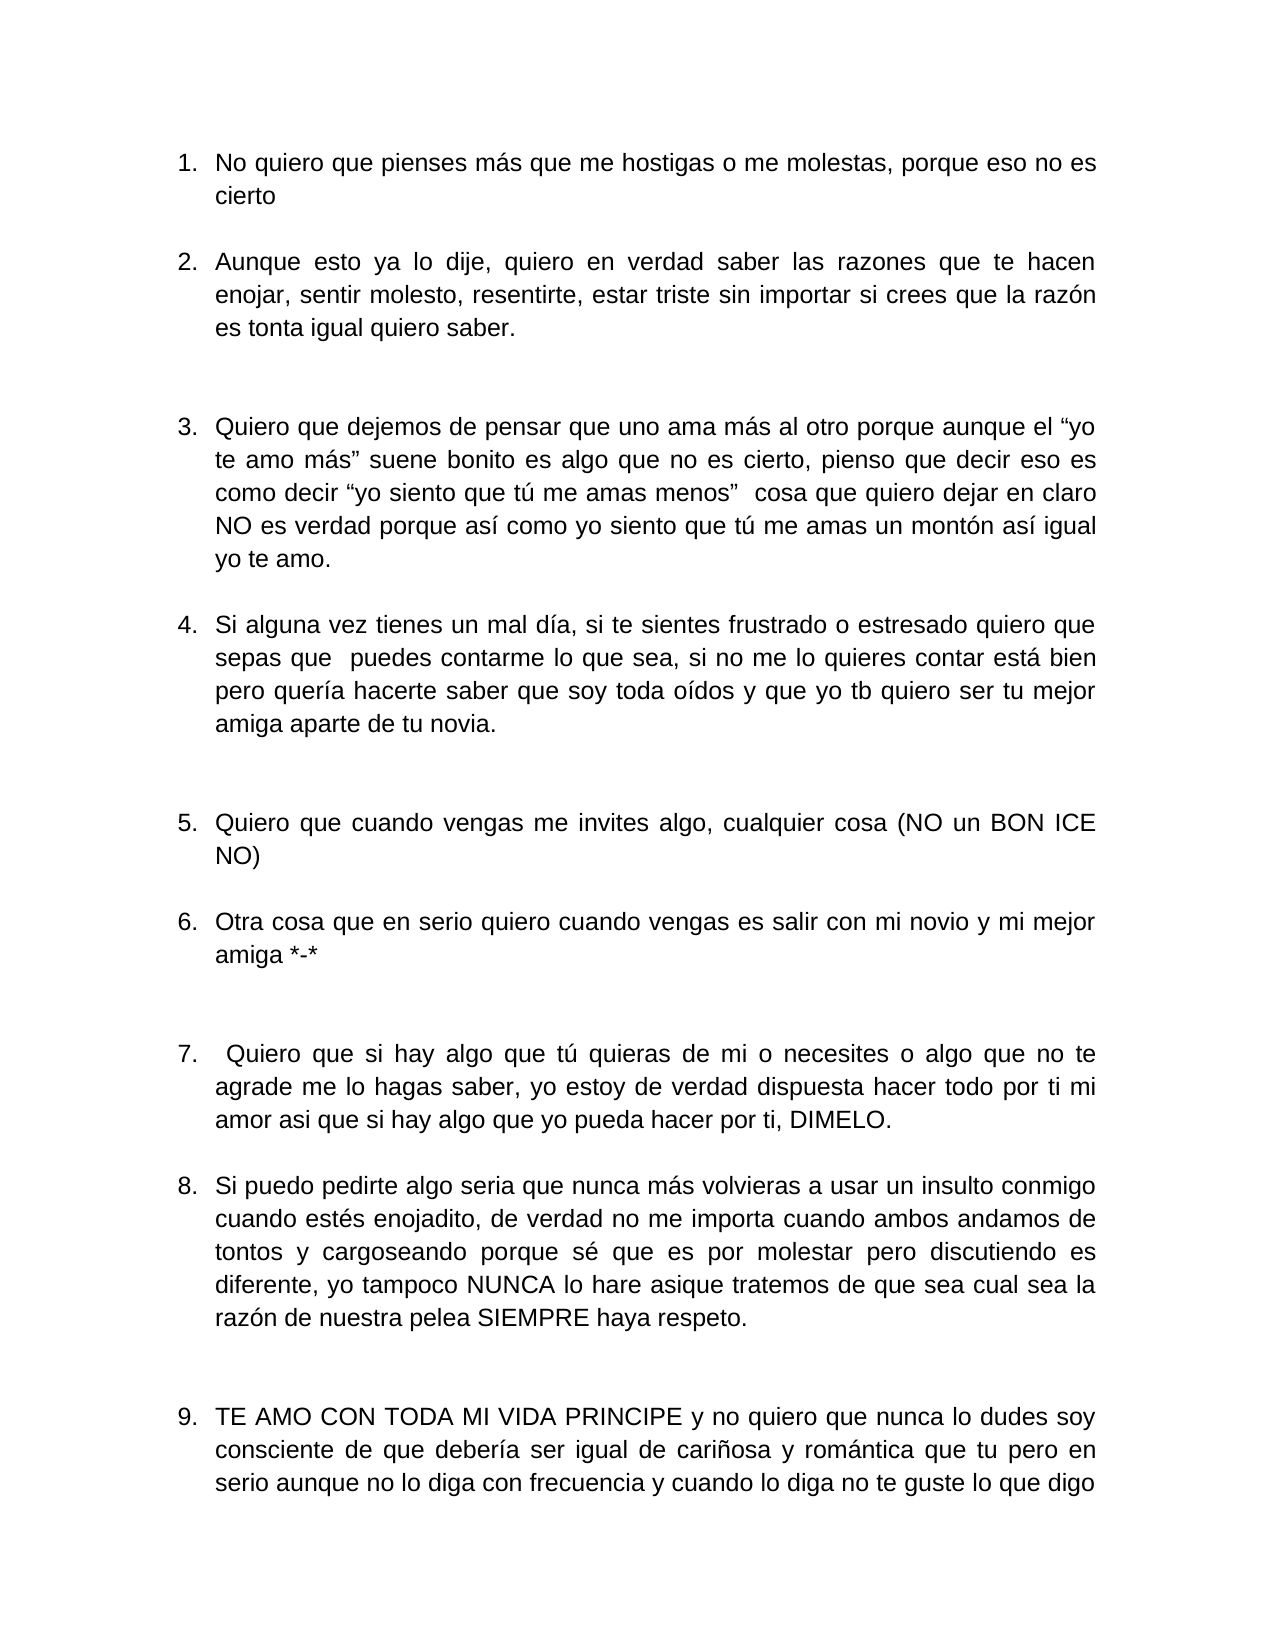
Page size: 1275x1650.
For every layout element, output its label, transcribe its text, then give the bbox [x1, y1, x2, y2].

list No quiero que pienses más que me hostigas o me molestas, porque eso no es cierto [177, 148, 1098, 209]
list Aunque esto ya lo dije, quiero en verdad saber las razones que te hacen enojar, sentir molesto, resentirte, estar triste sin importar si crees que la razón es tonta igual quiero saber. [177, 247, 1098, 341]
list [177, 1402, 1098, 1497]
list Otra cosa que en serio quiero cuando vengas es salir con mi novio y mi mejor amiga *-* [177, 907, 1098, 969]
list Quiero que cuando vengas me invites algo, cualquier cosa (NO un BON ICE NO) [177, 808, 1098, 870]
list Si alguna vez tienes un mal día, si te sientes frustrado o estresado quiero que sepas que puedes contarme lo que sea, si no me lo quieres contar está bien pero quería hacerte saber que soy toda oídos y que yo tb quiero ser tu mejor amiga aparte de tu novia. [177, 610, 1098, 738]
list Quiero que si hay algo que tú quieras de mi o necesites o algo que no te agrade me lo hagas saber, yo estoy de verdad dispuesta hacer todo por ti mi amor asi que si hay algo que yo pueda hacer por ti, DIMELO. [177, 1039, 1098, 1134]
list Quiero que dejemos de pensar que uno ama más al otro porque aunque el “yo te amo más” suene bonito es algo que no es cierto, pienso que decir eso es como decir “yo siento que tú me amas menos” cosa que quiero dejar en claro NO es verdad porque así como yo siento que tú me amas un montón así igual yo te amo. [177, 412, 1098, 573]
list Si puedo pedirte algo seria que nunca más volvieras a usar un insulto conmigo cuando estés enojadito, de verdad no me importa cuando ambos andamos de tontos y cargoseando porque sé que es por molestar pero discutiendo es diferente, yo tampoco NUNCA lo hare asique tratemos de que sea cual sea la razón de nuestra pelea SIEMPRE haya respeto. [177, 1171, 1098, 1332]
